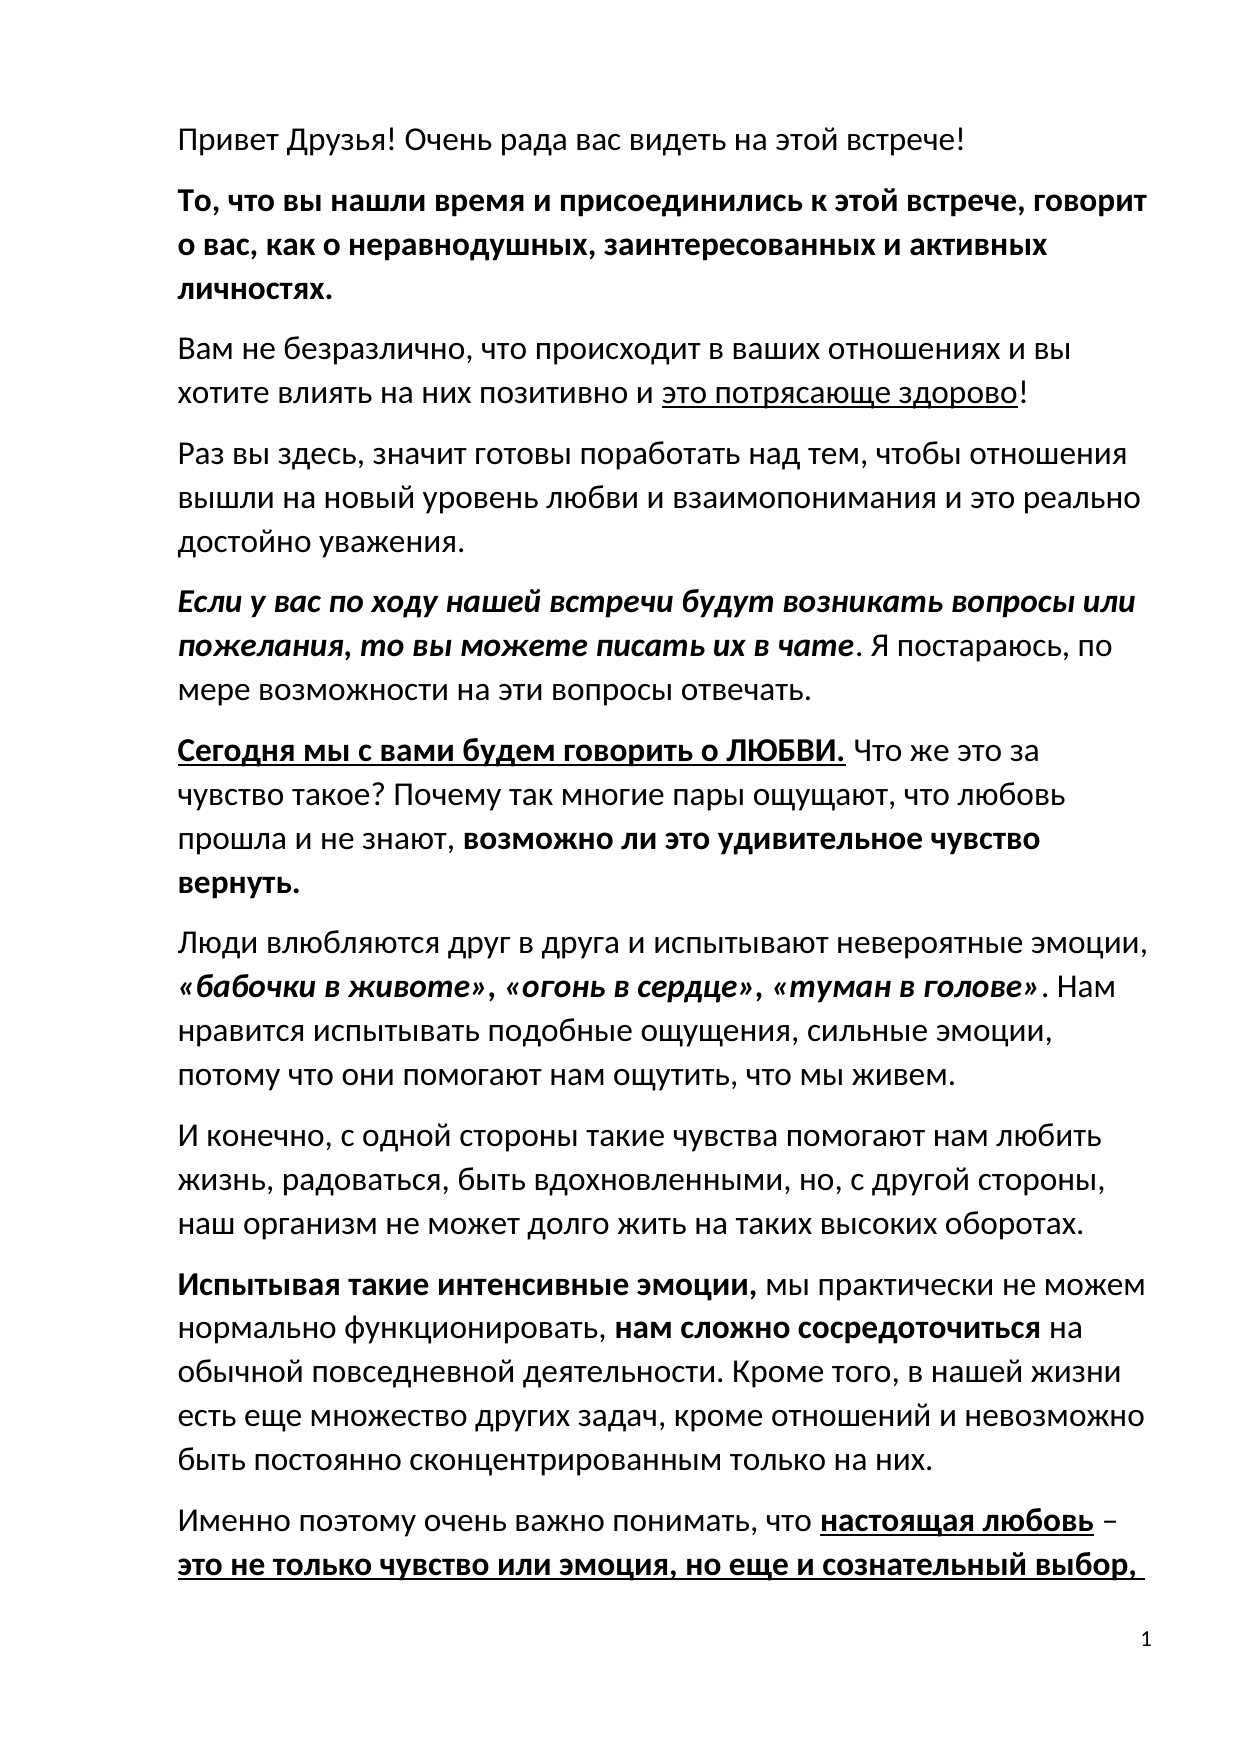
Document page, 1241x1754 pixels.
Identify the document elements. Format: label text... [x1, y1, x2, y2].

text Если у вас по ходу нашей встречи будут возникать вопросы или пожелания, то вы можете писать их в чате. Я постараюсь, по мере возможности на эти вопросы отвечать. [177, 580, 1152, 709]
text Сегодня мы с вами будем говорить о ЛЮБВИ. Что же это за чувство такое? Почему так многие пары ощущают, что любовь прошла и не знают, возможно ли это удивительное чувство вернуть. [177, 729, 1152, 902]
text Люди влюбляются друг в друга и испытывают невероятные эмоции, «бабочки в животе», «огонь в сердце», «туман в голове». Нам нравится испытывать подобные ощущения, сильные эмоции, потому что они помогают нам ощутить, что мы живем. [177, 921, 1152, 1094]
text Раз вы здесь, значит готовы поработать над тем, чтобы отношения вышли на новый уровень любви и взаимопонимания и это реально достойно уважения. [177, 432, 1152, 561]
text Испытывая такие интенсивные эмоции, мы практически не можем нормально функционировать, нам сложно сосредоточиться на обычной повседневной деятельности. Кроме того, в нашей жизни есть еще множество других задач, кроме отношений и невозможно быть постоянно сконцентрированным только на них. [177, 1262, 1152, 1479]
text Привет Друзья! Очень рада вас видеть на этой встрече! [177, 118, 1152, 159]
text Вам не безразлично, что происходит в ваших отношениях и вы хотите влиять на них позитивно и это потрясающе здорово! [177, 327, 1152, 412]
text То, что вы нашли время и присоединились к этой встрече, говорит о вас, как о неравнодушных, заинтересованных и активных личностях. [177, 179, 1152, 307]
text И конечно, с одной стороны такие чувства помогают нам любить жизнь, радоваться, быть вдохновленными, но, с другой стороны, наш организм не может долго жить на таких высоких оборотах. [177, 1114, 1152, 1243]
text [177, 1499, 1152, 1584]
